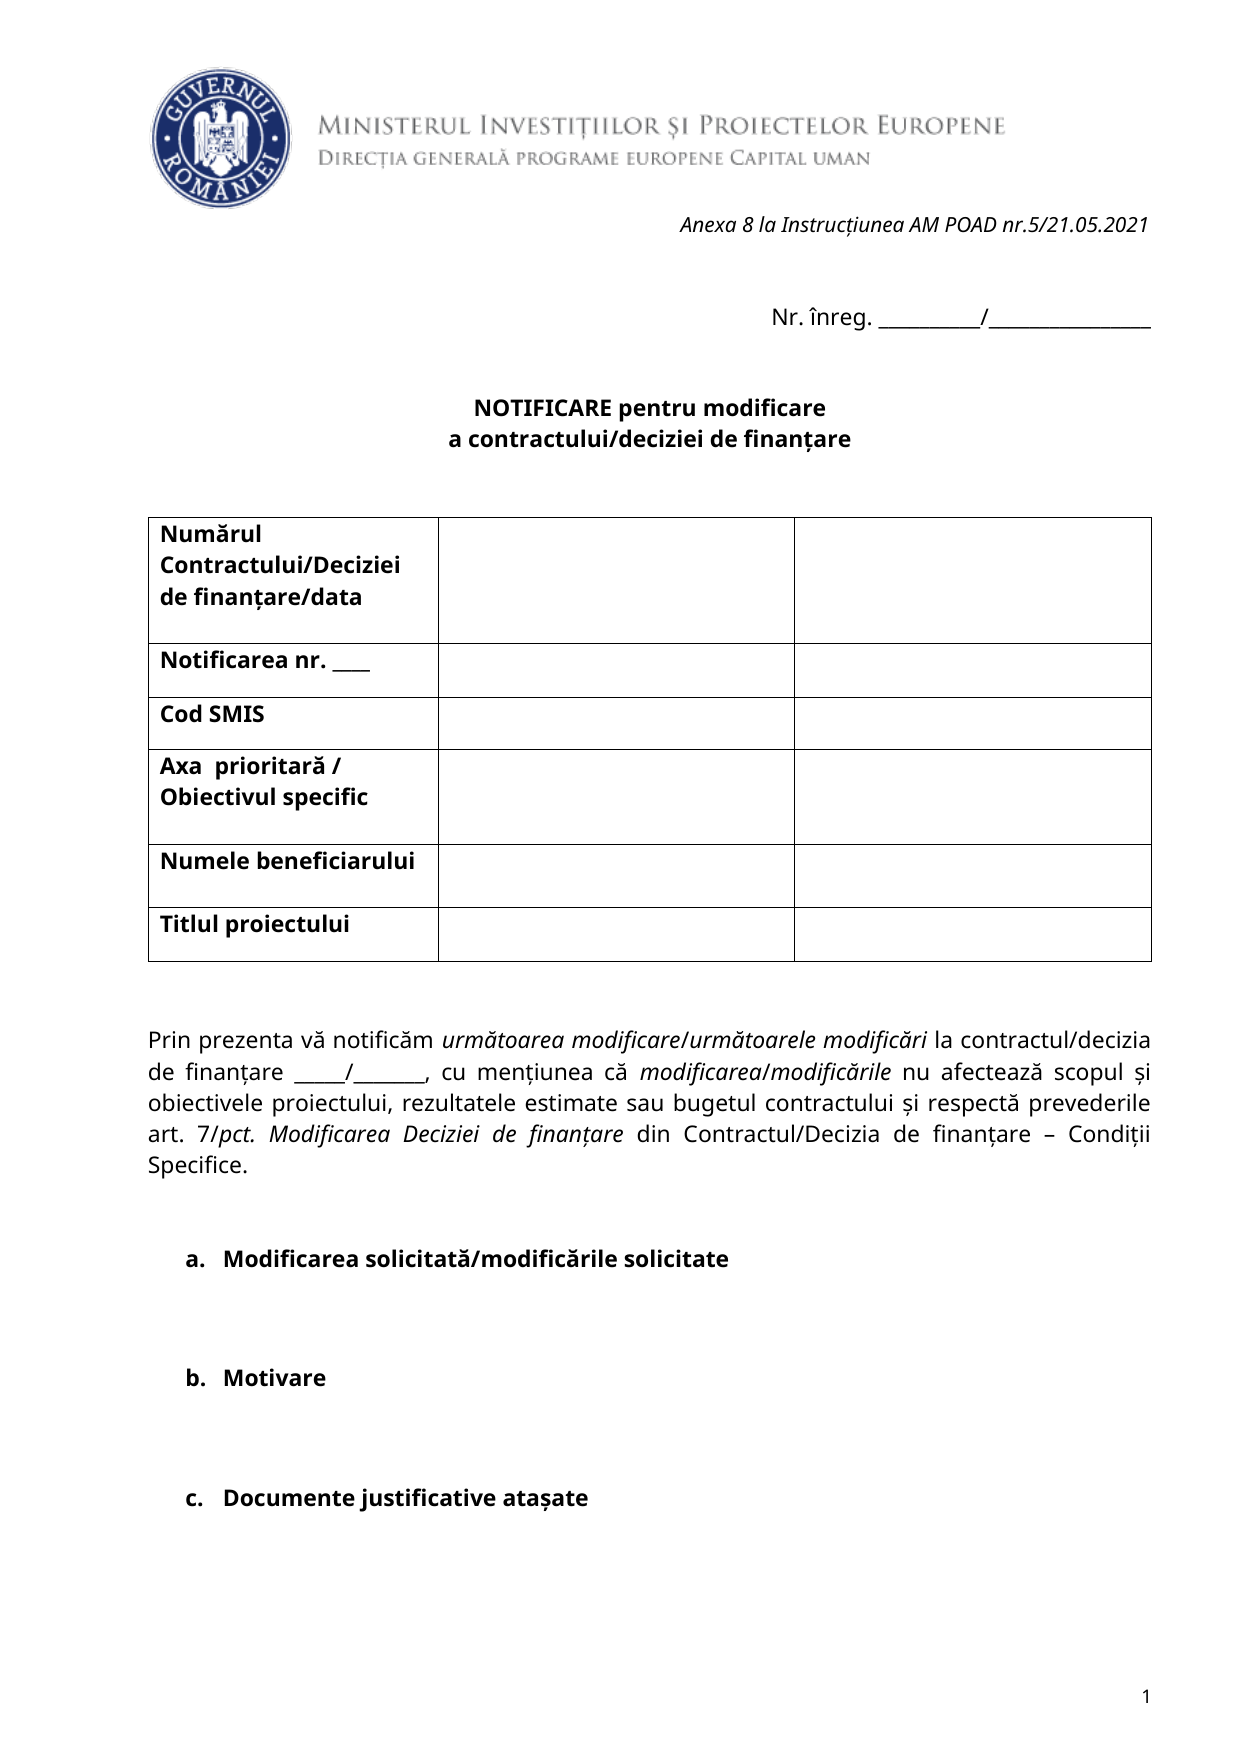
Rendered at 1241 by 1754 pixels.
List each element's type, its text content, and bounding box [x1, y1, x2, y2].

table_cell [795, 698, 1151, 749]
table_cell [439, 644, 794, 697]
table_cell [439, 698, 794, 749]
text a contractului/deciziei de finanțare [148, 423, 1152, 454]
table_cell [795, 750, 1151, 843]
table_cell Cod SMIS [149, 698, 438, 749]
text Nr. înreg. __________/________________ [148, 301, 1152, 332]
table_cell [795, 644, 1151, 697]
text NOTIFICARE pentru modificare [148, 392, 1152, 423]
text Prin prezenta vă notificăm următoarea modificare/următoarele modificări la contractul/decizia de finanțare _____/_______, cu mențiunea că modificarea/modificările nu afectează scopul și obiectivele proiectului, rezultatele estimate sau bugetul contractului și respectă prevederile art. 7/pct. Modificarea Deciziei de finanţare din Contractul/Decizia de finanțare – Condiții Specifice. [148, 1024, 1152, 1181]
table_cell [795, 845, 1151, 907]
table_cell Notificarea nr. ____ [149, 644, 438, 697]
list Motivare [185, 1362, 1152, 1394]
table_cell [795, 908, 1151, 961]
list Modificarea solicitată/modificările solicitate [185, 1243, 1152, 1274]
table_cell [439, 845, 794, 907]
table_cell Numele beneficiarului [149, 845, 438, 907]
table_header [439, 518, 794, 643]
table_cell Titlul proiectului [149, 908, 438, 961]
list Documente justificative atașate [185, 1482, 1152, 1513]
table_cell [439, 750, 794, 843]
table_cell Axa prioritară / Obiectivul specific [149, 750, 438, 843]
table_header [795, 518, 1151, 643]
table_cell [439, 908, 794, 961]
picture [147, 64, 1151, 210]
table_header Numărul Contractului/Deciziei de finanțare/data [149, 518, 438, 643]
